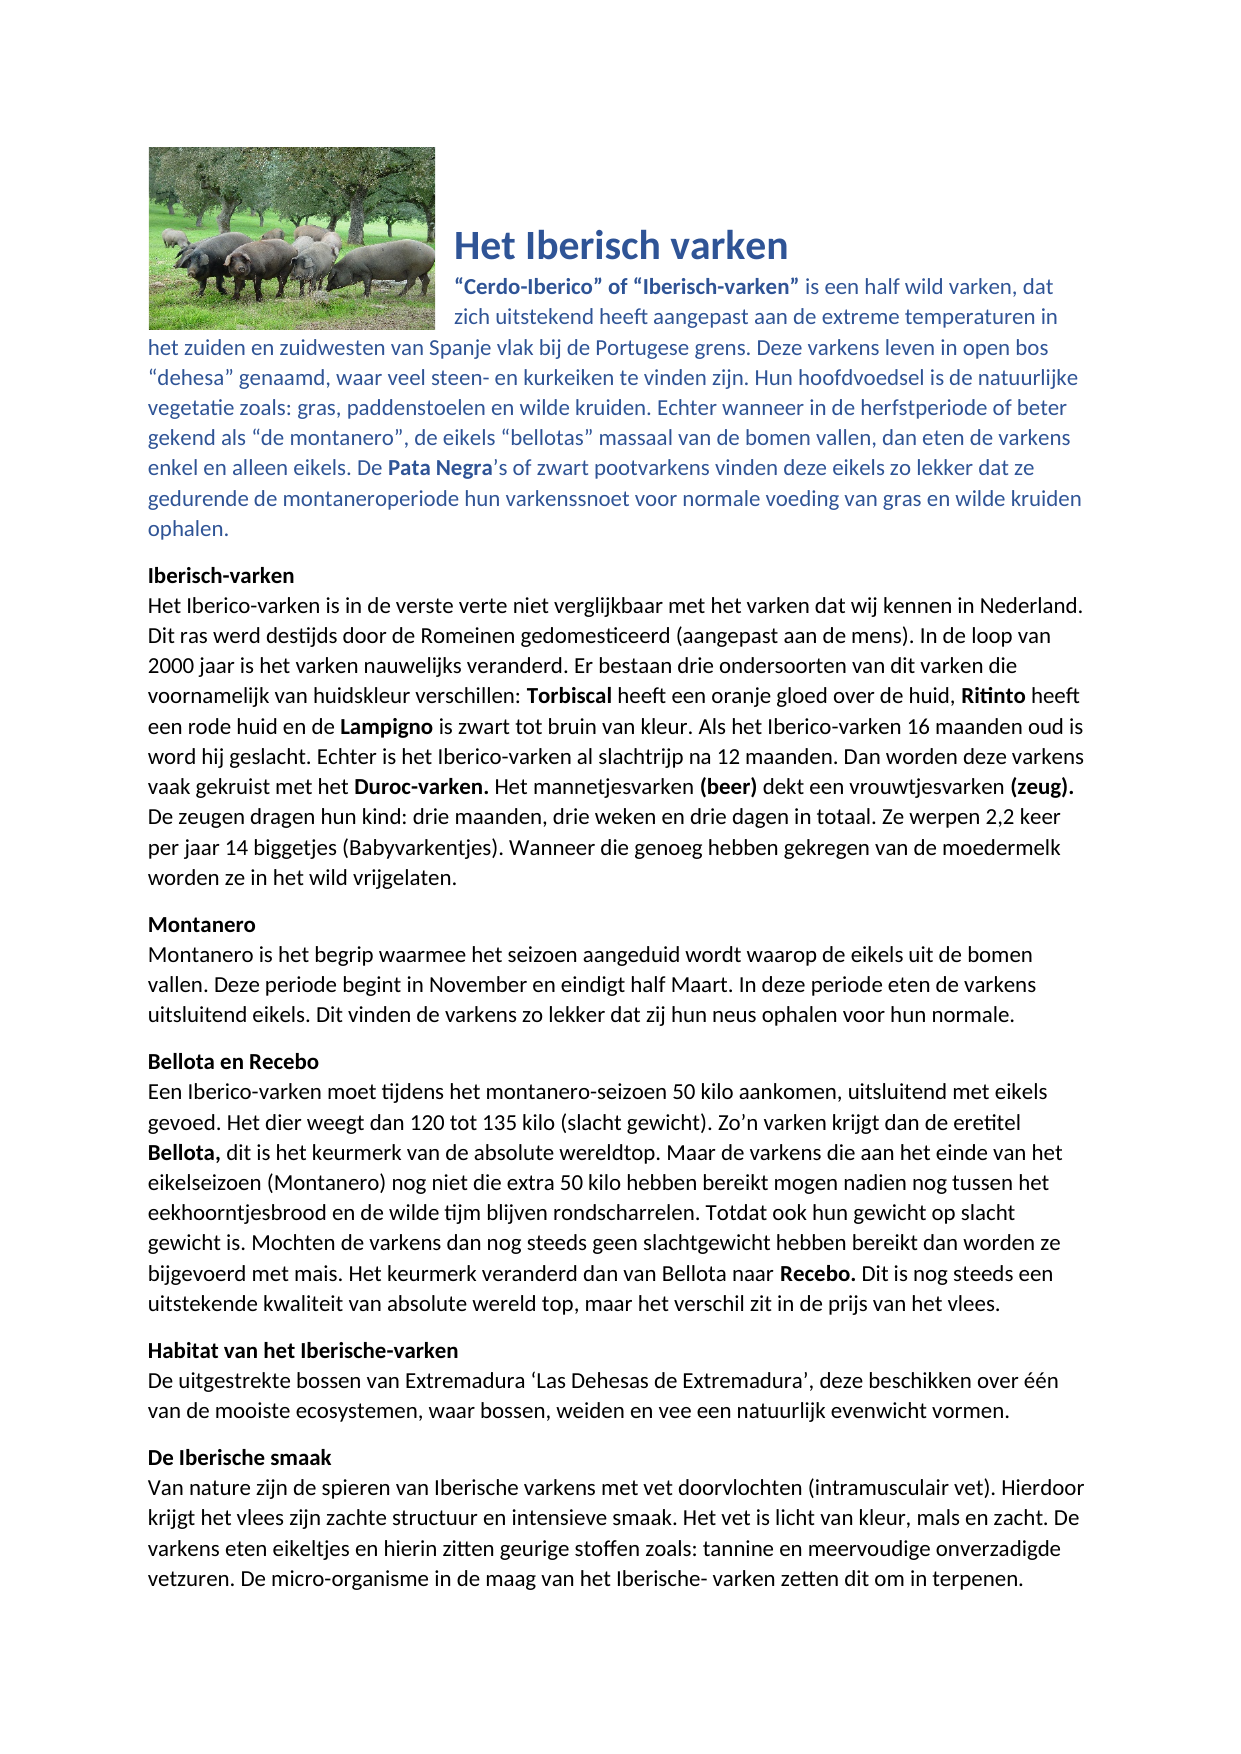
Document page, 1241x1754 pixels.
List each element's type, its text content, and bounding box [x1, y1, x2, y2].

text Iberisch-varken Het Iberico-varken is in de verste verte niet verglijkbaar met het varken dat wij kennen in Nederland. Dit ras werd destijds door de Romeinen gedomesticeerd (aangepast aan de mens). In de loop van 2000 jaar is het varken nauwelijks veranderd. Er bestaan drie ondersoorten van dit varken die voornamelijk van huidskleur verschillen: Torbiscal heeft een oranje gloed over de huid, Ritinto heeft een rode huid en de Lampigno is zwart tot bruin van kleur. Als het Iberico-varken 16 maanden oud is word hij geslacht. Echter is het Iberico-varken al slachtrijp na 12 maanden. Dan worden deze varkens vaak gekruist met het Duroc-varken. Het mannetjesvarken (beer) dekt een vrouwtjesvarken (zeug). De zeugen dragen hun kind: drie maanden, drie weken en drie dagen in totaal. Ze werpen 2,2 keer per jaar 14 biggetjes (Babyvarkentjes). Wanneer die genoeg hebben gekregen van de moedermelk worden ze in het wild vrijgelaten. [148, 561, 1093, 891]
text Bellota en Recebo Een Iberico-varken moet tijdens het montanero-seizoen 50 kilo aankomen, uitsluitend met eikels gevoed. Het dier weegt dan 120 tot 135 kilo (slacht gewicht). Zo’n varken krijgt dan de eretitel Bellota, dit is het keurmerk van de absolute wereldtop. Maar de varkens die aan het einde van het eikelseizoen (Montanero) nog niet die extra 50 kilo hebben bereikt mogen nadien nog tussen het eekhoorntjesbrood en de wilde tijm blijven rondscharrelen. Totdat ook hun gewicht op slacht gewicht is. Mochten de varkens dan nog steeds geen slachtgewicht hebben bereikt dan worden ze bijgevoerd met mais. Het keurmerk veranderd dan van Bellota naar Recebo. Dit is nog steeds een uitstekende kwaliteit van absolute wereld top, maar het verschil zit in de prijs van het vlees. [148, 1047, 1093, 1317]
picture [147, 147, 435, 329]
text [148, 1443, 1093, 1592]
text Habitat van het Iberische-varken De uitgestrekte bossen van Extremadura ‘Las Dehesas de Extremadura’, deze beschikken over één van de mooiste ecosystemen, waar bossen, weiden en vee een natuurlijk evenwicht vormen. [148, 1336, 1093, 1424]
text Montanero Montanero is het begrip waarmee het seizoen aangeduid wordt waarop de eikels uit de bomen vallen. Deze periode begint in November en eindigt half Maart. In deze periode eten de varkens uitsluitend eikels. Dit vinden de varkens zo lekker dat zij hun neus ophalen voor hun normale. [148, 910, 1093, 1028]
text Het Iberisch varken “Cerdo-Iberico” of “Iberisch-varken” is een half wild varken, dat zich uitstekend heeft aangepast aan de extreme temperaturen in het zuiden en zuidwesten van Spanje vlak bij de Portugese grens. Deze varkens leven in open bos “dehesa” genaamd, waar veel steen- en kurkeiken te vinden zijn. Hun hoofdvoedsel is de natuurlijke vegetatie zoals: gras, paddenstoelen en wilde kruiden. Echter wanneer in de herfstperiode of beter gekend als “de montanero”, de eikels “bellotas” massaal van de bomen vallen, dan eten de varkens enkel en alleen eikels. De Pata Negra’s of zwart pootvarkens vinden deze eikels zo lekker dat ze gedurende de montaneroperiode hun varkenssnoet voor normale voeding van gras en wilde kruiden ophalen. [148, 219, 1093, 542]
